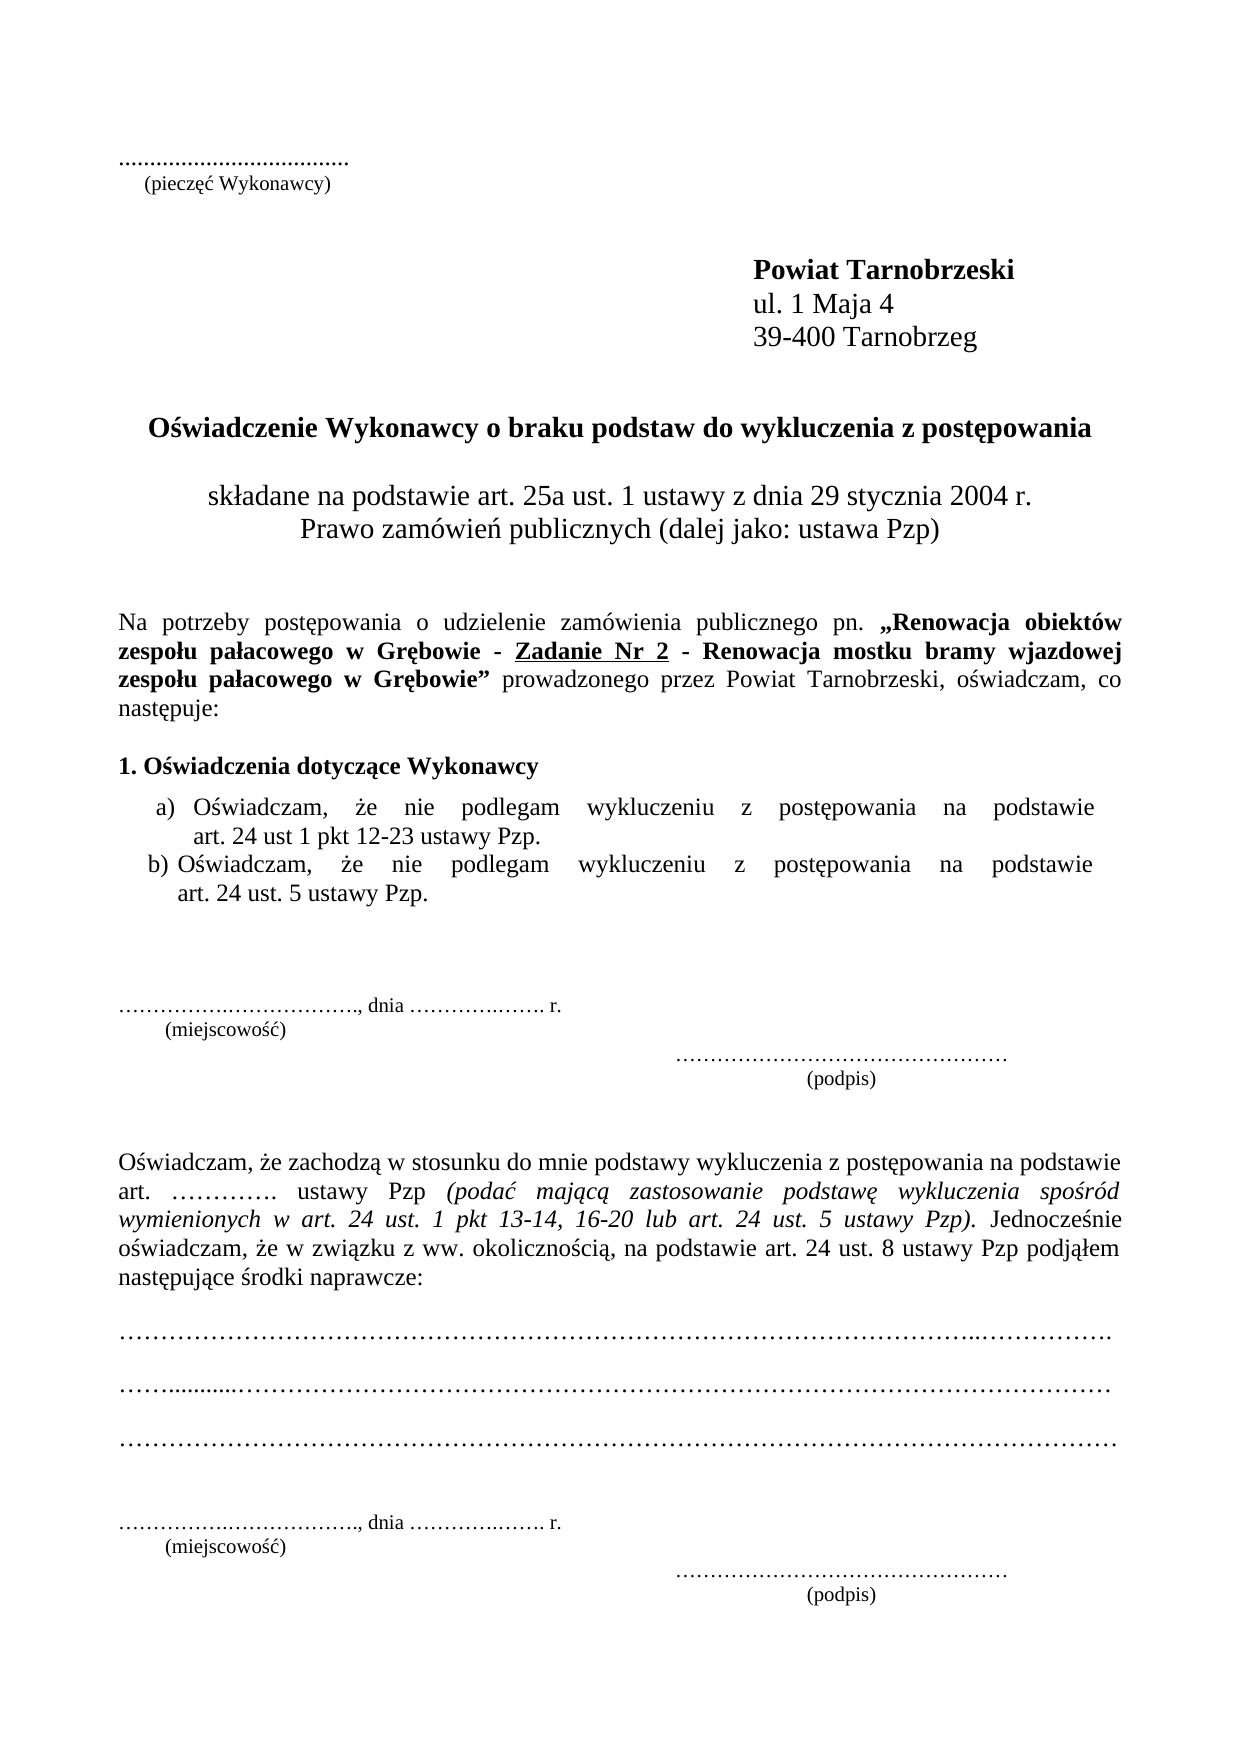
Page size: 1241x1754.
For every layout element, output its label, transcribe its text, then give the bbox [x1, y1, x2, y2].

text (podpis) [118, 1582, 1122, 1606]
text …………….………………., dnia ………….……. r. [118, 993, 1122, 1017]
text ul. 1 Maja 4 [753, 286, 1122, 319]
text Oświadczenie Wykonawcy o braku podstaw do wykluczenia z postępowania [118, 411, 1122, 444]
text 1. Oświadczenia dotyczące Wykonawcy [118, 751, 1122, 779]
text (podpis) [118, 1066, 1122, 1089]
text Na potrzeby postępowania o udzielenie zamówienia publicznego pn. „Renowacja obiektów zespołu pałacowego w Grębowie - Zadanie Nr 2 - Renowacja mostku bramy wjazdowej zespołu pałacowego w Grębowie” prowadzonego przez Powiat Tarnobrzeski, oświadczam, co następuje: [118, 607, 1122, 722]
text (miejscowość) [118, 1534, 1122, 1558]
text ………………………………………… [118, 1558, 1122, 1582]
list Oświadczam, że nie podlegam wykluczeniu z postępowania na podstawie art. 24 ust. 5 ustawy Pzp. [148, 849, 1122, 907]
text ……...........…………………………………………………………………………………………… [118, 1369, 1122, 1398]
text …………………………………………………………………………………………..……………. [118, 1316, 1122, 1344]
text Powiat Tarnobrzeski [339, 252, 1122, 286]
text (pieczęć Wykonawcy) [118, 171, 1122, 195]
text Oświadczam, że zachodzą w stosunku do mnie podstawy wykluczenia z postępowania na podstawie art. …………. ustawy Pzp (podać mającą zastosowanie podstawę wykluczenia spośród wymienionych w art. 24 ust. 1 pkt 13-14, 16-20 lub art. 24 ust. 5 ustawy Pzp). Jednocześnie oświadczam, że w związku z ww. okolicznością, na podstawie art. 24 ust. 8 ustawy Pzp podjąłem następujące środki naprawcze: [118, 1147, 1122, 1291]
text składane na podstawie art. 25a ust. 1 ustawy z dnia 29 stycznia 2004 r. [118, 478, 1122, 511]
text ..................................... [118, 142, 1122, 171]
list Oświadczam, że nie podlegam wykluczeniu z postępowania na podstawie art. 24 ust 1 pkt 12-23 ustawy Pzp. [156, 792, 1122, 849]
text ………………………………………… [118, 1041, 1122, 1066]
text (miejscowość) [118, 1017, 1122, 1041]
text ………………………………………………………………………………………………………… [118, 1423, 1122, 1452]
text Prawo zamówień publicznych (dalej jako: ustawa Pzp) [118, 511, 1122, 545]
text 39-400 Tarnobrzeg [753, 319, 1122, 353]
text …………….………………., dnia ………….……. r. [118, 1509, 1122, 1534]
